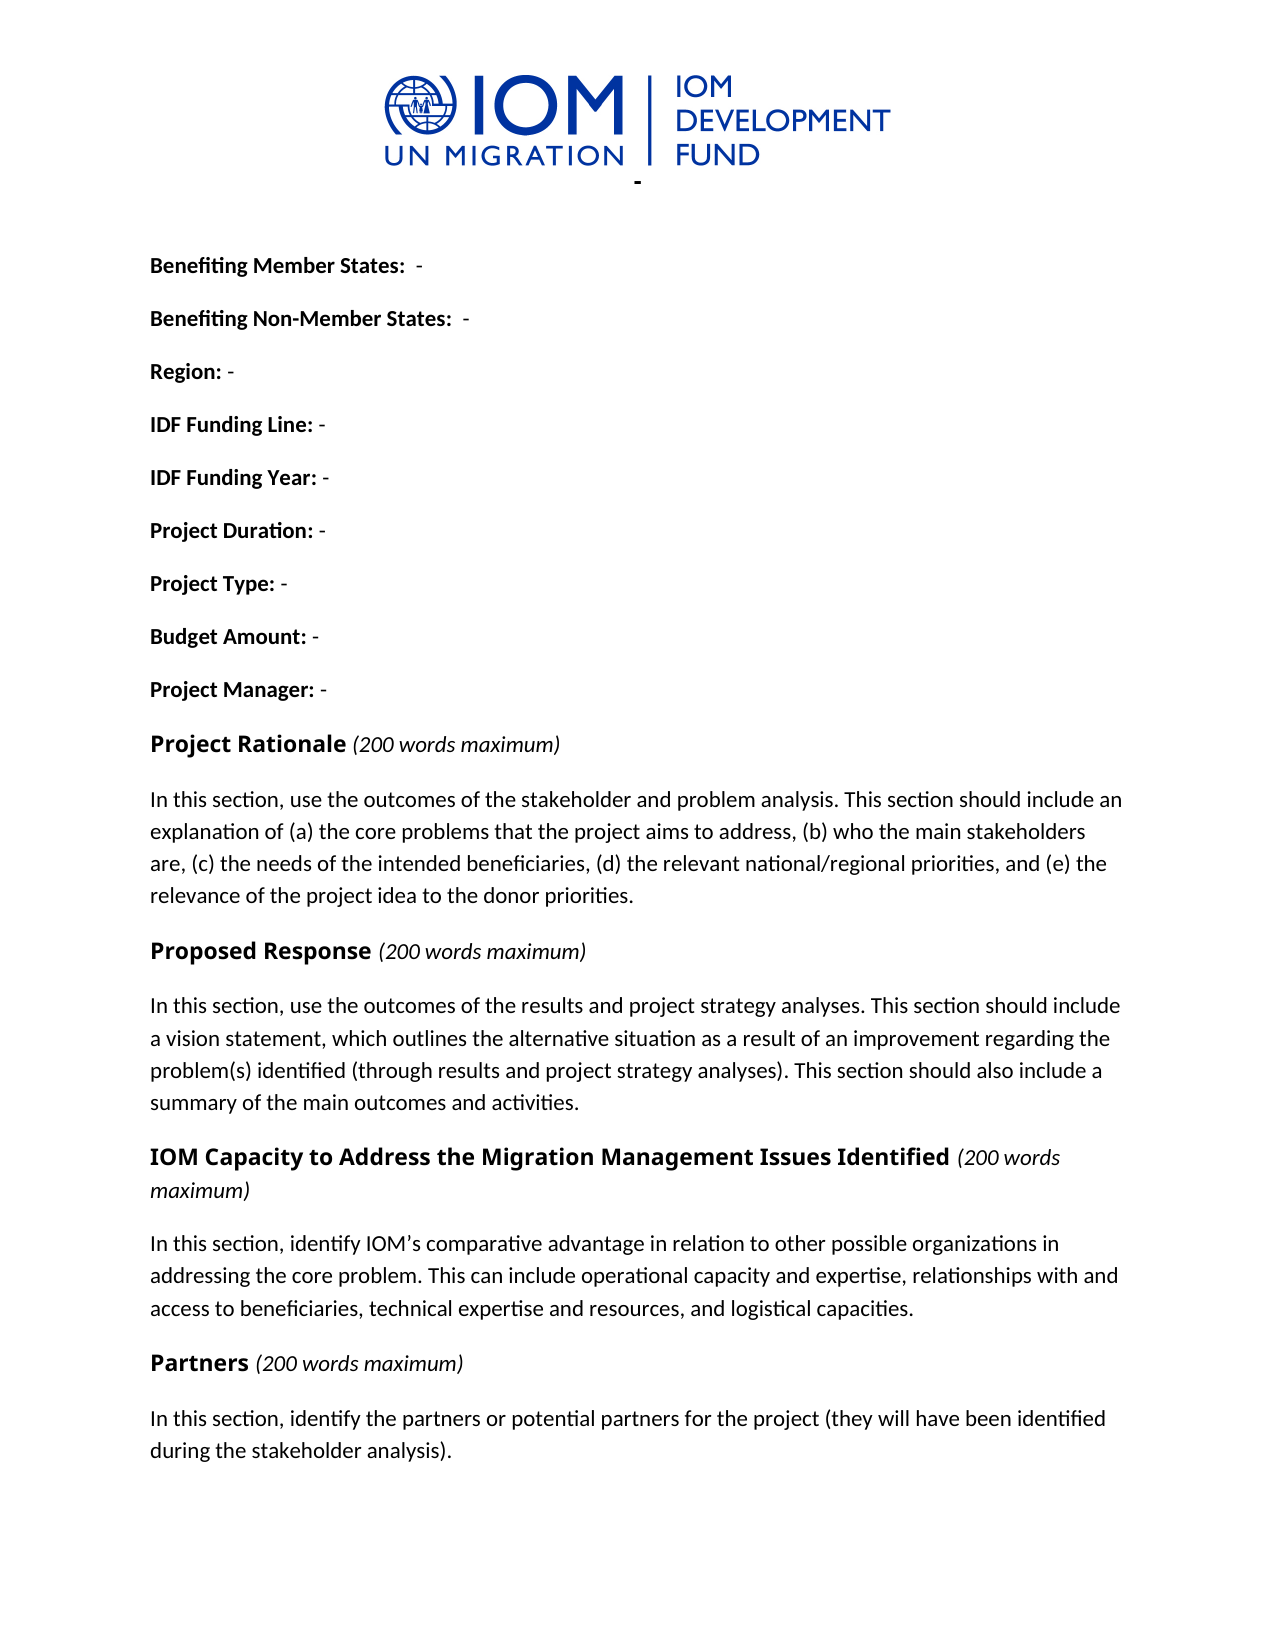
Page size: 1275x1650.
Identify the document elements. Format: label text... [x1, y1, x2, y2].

text Proposed Response (200 words maximum) [150, 935, 1125, 966]
text Benefiting Non-Member States: [150, 304, 1125, 332]
text Project Manager: [150, 675, 1125, 703]
text IOM Capacity to Address the Migration Management Issues Identified (200 words maximum) [150, 1141, 1125, 1204]
picture [384, 75, 891, 166]
text Project Rationale (200 words maximum) [150, 728, 1125, 759]
text Benefiting Member States: [150, 251, 1125, 279]
text Project Type: [150, 569, 1125, 597]
text IDF Funding Year: [150, 463, 1125, 491]
text Partners (200 words maximum) [150, 1347, 1125, 1378]
text Budget Amount: [150, 622, 1125, 650]
text IDF Funding Line: [150, 410, 1125, 438]
text Project Duration: [150, 516, 1125, 544]
text Region: [150, 357, 1125, 385]
